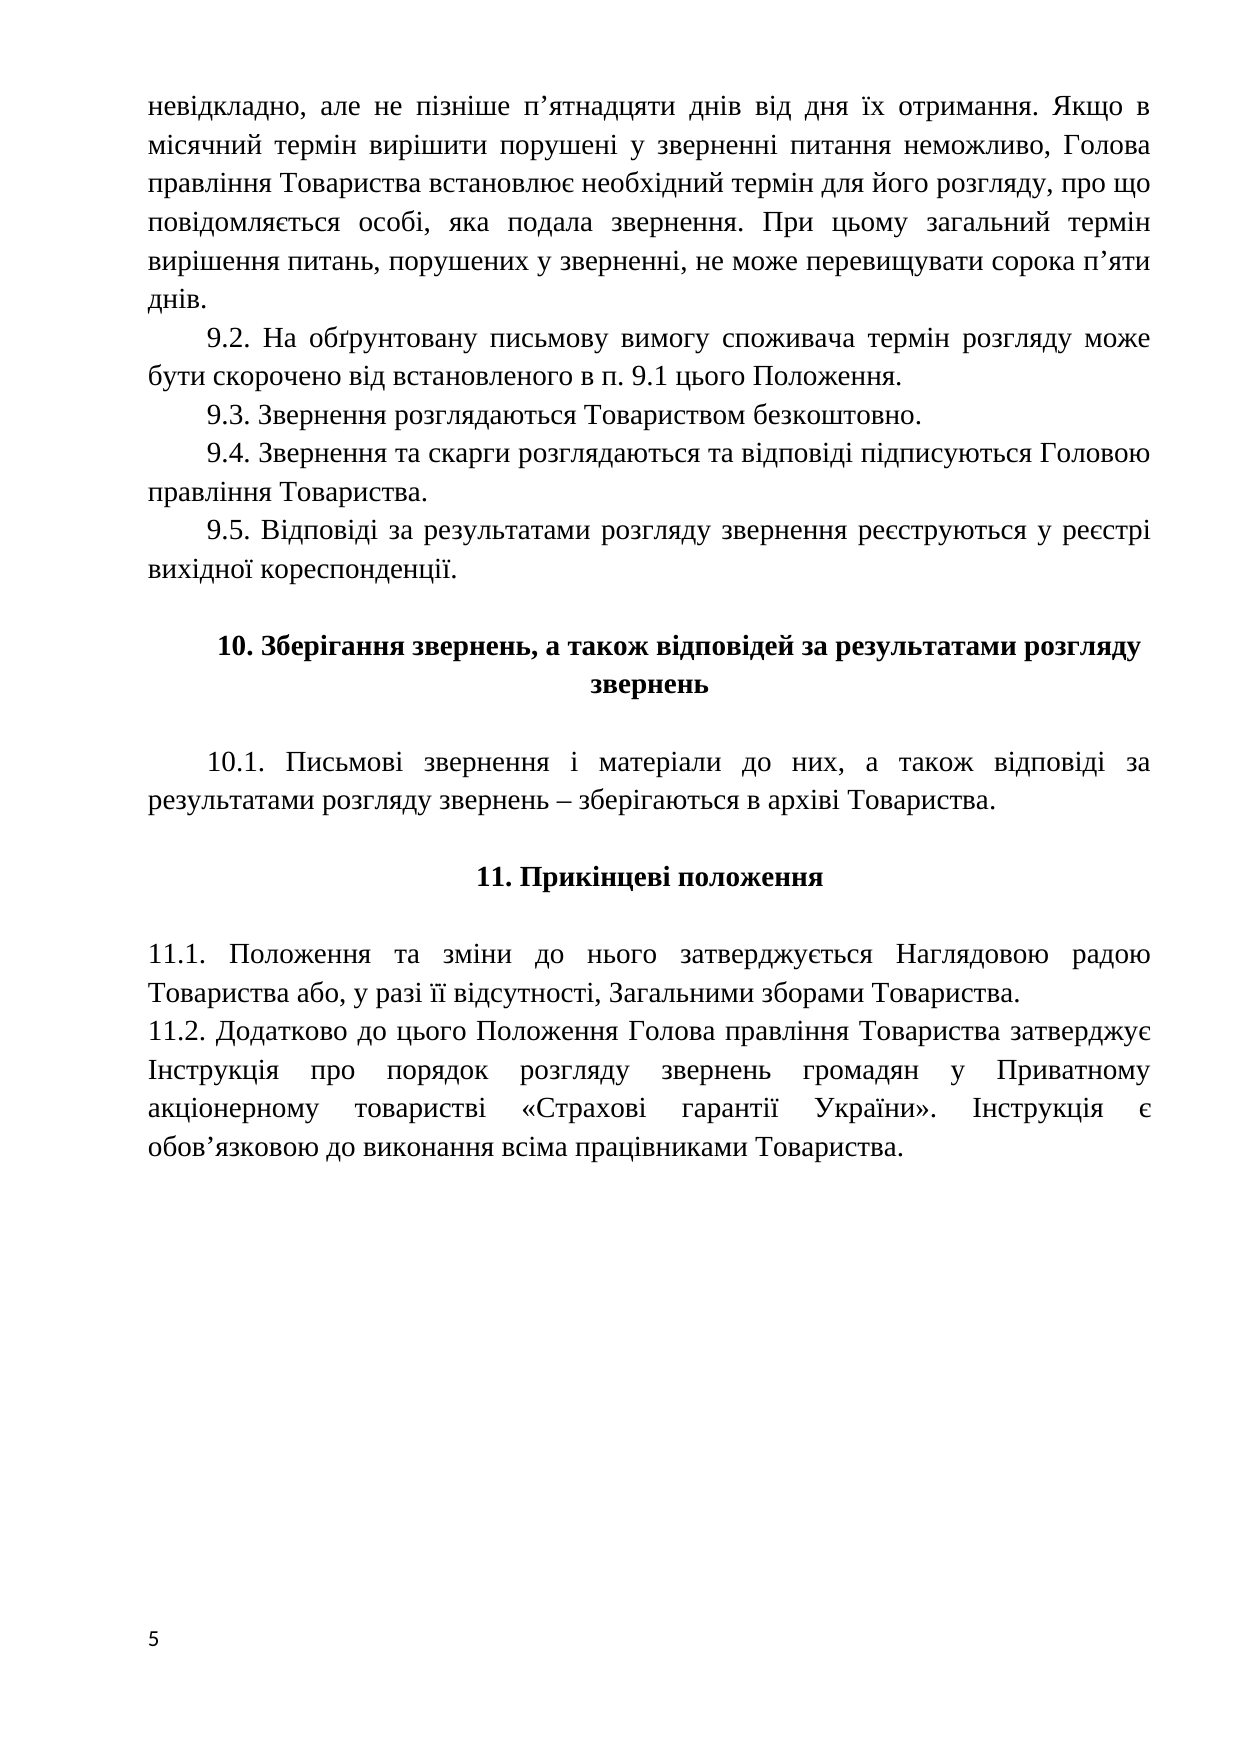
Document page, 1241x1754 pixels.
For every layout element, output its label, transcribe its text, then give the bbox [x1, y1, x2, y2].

text 11.2. Додатково до цього Положення Голова правління Товариства затверджує Інструкція про порядок розгляду звернень громадян у Приватному акціонерному товаристві «Страхові гарантії України». Інструкція є обов’язковою до виконання всіма працівниками Товариства. [148, 1013, 1152, 1163]
text 9.2. На обґрунтовану письмову вимогу споживача термін розгляду може бути скорочено від встановленого в п. 9.1 цього Положення. [148, 320, 1152, 392]
text 10. Зберігання звернень, а також відповідей за результатами розгляду звернень [148, 628, 1152, 700]
text 11.1. Положення та зміни до нього затверджується Наглядовою радою Товариства або, у разі її відсутності, Загальними зборами Товариства. [148, 936, 1152, 1008]
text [148, 88, 1152, 315]
text 9.4. Звернення та скарги розглядаються та відповіді підписуються Головою правління Товариства. [148, 435, 1152, 507]
text 11. Прикінцеві положення [148, 859, 1152, 893]
text 10.1. Письмові звернення і матеріали до них, а також відповіді за результатами розгляду звернень – зберігаються в архіві Товариства. [148, 744, 1152, 816]
text 9.3. Звернення розглядаються Товариством безкоштовно. [148, 397, 1152, 430]
text 9.5. Відповіді за результатами розгляду звернення реєструються у реєстрі вихідної кореспонденції. [148, 512, 1152, 584]
